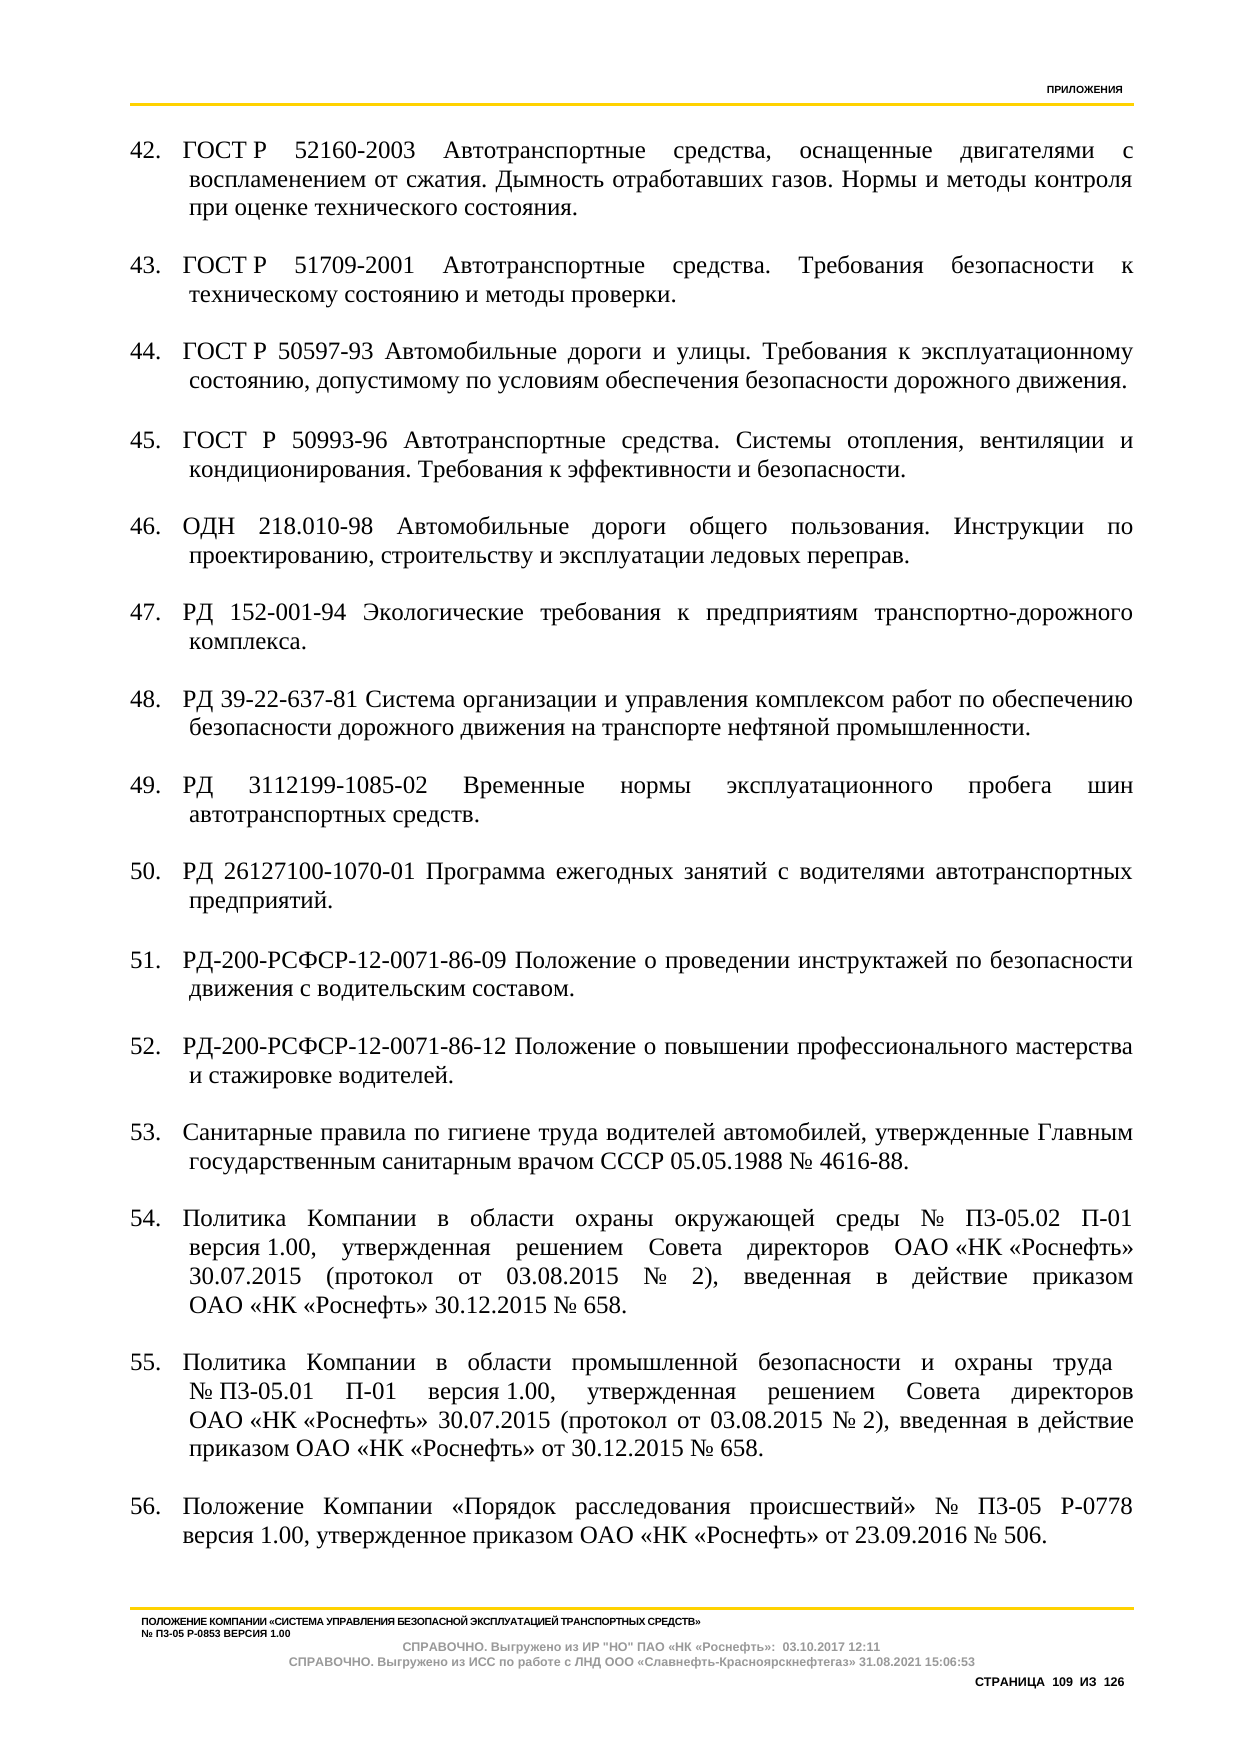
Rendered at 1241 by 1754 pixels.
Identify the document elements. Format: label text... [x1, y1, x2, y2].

list ГОСТ Р 52160-2003 Автотранспортные средства, оснащенные двигателями с воспламенением от сжатия. Дымность отработавших газов. Нормы и методы контроля при оценке технического состояния. [130, 135, 1134, 221]
list Положение Компании «Порядок расследования происшествий» № П3-05 Р-0778 версия 1.00, утвержденное приказом ОАО «НК «Роснефть» от 23.09.2016 № 506. [130, 1491, 1134, 1548]
list ГОСТ Р 51709-2001 Автотранспортные средства. Требования безопасности к техническому состоянию и методы проверки. [130, 250, 1134, 307]
list РД-200-РСФСР-12-0071-86-12 Положение о повышении профессионального мастерства и стажировке водителей. [130, 1031, 1134, 1088]
list РД-200-РСФСР-12-0071-86-09 Положение о проведении инструктажей по безопасности движения с водительским составом. [130, 945, 1134, 1002]
list РД 39-22-637-81 Система организации и управления комплексом работ по обеспечению безопасности дорожного движения на транспорте нефтяной промышленности. [130, 684, 1134, 741]
list ОДН 218.010-98 Автомобильные дороги общего пользования. Инструкции по проектированию, строительству и эксплуатации ледовых переправ. [130, 511, 1134, 569]
list РД 3112199-1085-02 Временные нормы эксплуатационного пробега шин автотранспортных средств. [130, 770, 1134, 827]
list ГОСТ Р 50597-93 Автомобильные дороги и улицы. Требования к эксплуатационному состоянию, допустимому по условиям обеспечения безопасности дорожного движения. [130, 336, 1134, 394]
list Политика Компании в области промышленной безопасности и охраны труда № П3-05.01 П-01 версия 1.00, утвержденная решением Совета директоров ОАО «НК «Роснефть» 30.07.2015 (протокол от 03.08.2015 № 2), введенная в действие приказом ОАО «НК «Роснефть» от 30.12.2015 № 658. [130, 1347, 1134, 1462]
list Санитарные правила по гигиене труда водителей автомобилей, утвержденные Главным государственным санитарным врачом СССР 05.05.1988 № 4616-88. [130, 1117, 1134, 1175]
list РД 26127100-1070-01 Программа ежегодных занятий с водителями автотранспортных предприятий. [130, 856, 1134, 914]
list РД 152-001-94 Экологические требования к предприятиям транспортно-дорожного комплекса. [130, 597, 1134, 655]
list Политика Компании в области охраны окружающей среды № П3-05.02 П-01 версия 1.00, утвержденная решением Совета директоров ОАО «НК «Роснефть» 30.07.2015 (протокол от 03.08.2015 № 2), введенная в действие приказом ОАО «НК «Роснефть» 30.12.2015 № 658. [130, 1203, 1134, 1318]
list ГОСТ Р 50993-96 Автотранспортные средства. Системы отопления, вентиляции и кондиционирования. Требования к эффективности и безопасности. [130, 425, 1134, 482]
